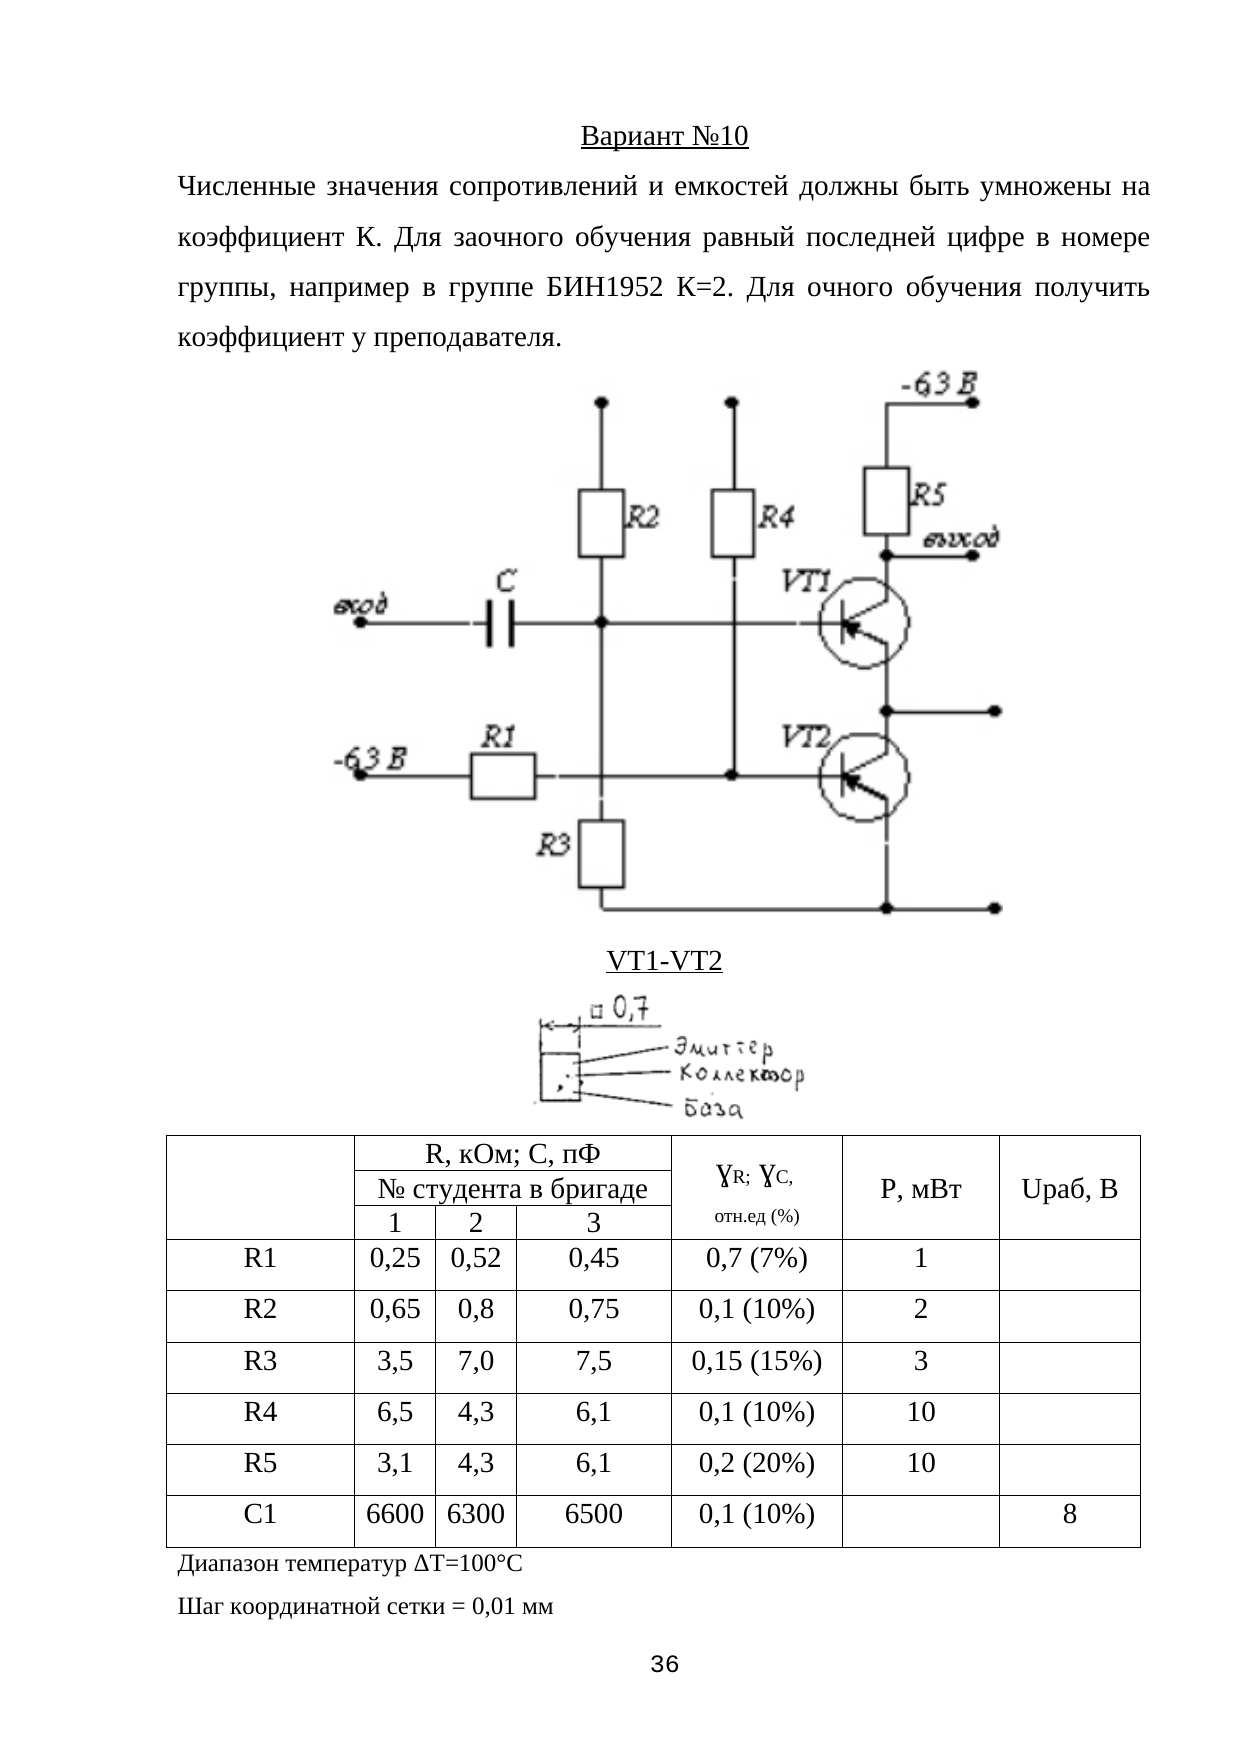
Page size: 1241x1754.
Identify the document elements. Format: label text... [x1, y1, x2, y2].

table_cell 0,15 (15%) [672, 1343, 842, 1393]
table_cell 0,2 (20%) [672, 1445, 842, 1495]
table_header P, мВт [843, 1136, 999, 1239]
table_cell R1 [167, 1240, 354, 1290]
table_cell 6,5 [355, 1394, 435, 1444]
table_cell [1000, 1343, 1140, 1393]
table_cell 0,1 (10%) [672, 1291, 842, 1342]
text VT1-VT2 [177, 943, 1152, 976]
table_cell № студента в бригаде [355, 1171, 671, 1204]
table_cell 0,45 [517, 1240, 671, 1290]
table_cell 1 [843, 1240, 999, 1290]
table_cell 3 [517, 1206, 671, 1239]
table_cell R2 [167, 1291, 354, 1342]
table_cell 6600 [355, 1496, 435, 1547]
table_cell 0,7 (7%) [672, 1240, 842, 1290]
table_cell C1 [167, 1496, 354, 1547]
table_header R, кОм; C, пФ [355, 1136, 671, 1170]
text Численные значения сопротивлений и емкостей должны быть умножены на коэффициент К. Для заочного обучения равный последней цифре в номере группы, например в группе БИН1952 К=2. Для очного обучения получить коэффициент у преподавателя. [177, 168, 1152, 353]
table_cell 2 [436, 1206, 516, 1239]
text Шаг координатной сетки = 0,01 мм [177, 1591, 1152, 1619]
table_cell 2 [843, 1291, 999, 1342]
table_cell 0,52 [436, 1240, 516, 1290]
table_header [167, 1136, 354, 1239]
table_header ɣR; ɣC, отн.ед (%) [672, 1136, 842, 1239]
table_cell 0,65 [355, 1291, 435, 1342]
table_cell 7,0 [436, 1343, 516, 1393]
table_cell [843, 1496, 999, 1547]
table_cell [1000, 1445, 1140, 1495]
table_cell 6500 [517, 1496, 671, 1547]
picture [326, 369, 1003, 929]
table_cell 3,1 [355, 1445, 435, 1495]
table_cell [1000, 1291, 1140, 1342]
table_cell 1 [355, 1206, 435, 1239]
table_cell 6,1 [517, 1445, 671, 1495]
text Вариант №10 [177, 118, 1152, 152]
table_cell [1000, 1394, 1140, 1444]
table_cell 0,8 [436, 1291, 516, 1342]
table_cell R3 [167, 1343, 354, 1393]
table_cell R5 [167, 1445, 354, 1495]
table_cell 6,1 [517, 1394, 671, 1444]
picture [523, 993, 806, 1122]
table_cell 0,1 (10%) [672, 1496, 842, 1547]
table_cell 3,5 [355, 1343, 435, 1393]
table_cell 0,75 [517, 1291, 671, 1342]
table_cell [1000, 1240, 1140, 1290]
table_cell 3 [843, 1343, 999, 1393]
table_cell 8 [1000, 1496, 1140, 1547]
table_cell 10 [843, 1445, 999, 1495]
table_cell 0,25 [355, 1240, 435, 1290]
table_cell 0,1 (10%) [672, 1394, 842, 1444]
table_cell 6300 [436, 1496, 516, 1547]
table_cell 10 [843, 1394, 999, 1444]
table_cell 7,5 [517, 1343, 671, 1393]
table_cell 4,3 [436, 1394, 516, 1444]
table_cell 4,3 [436, 1445, 516, 1495]
text Диапазон температур ΔT=100°C [177, 1548, 1152, 1576]
table_cell R4 [167, 1394, 354, 1444]
table_header Uраб, В [1000, 1136, 1140, 1239]
